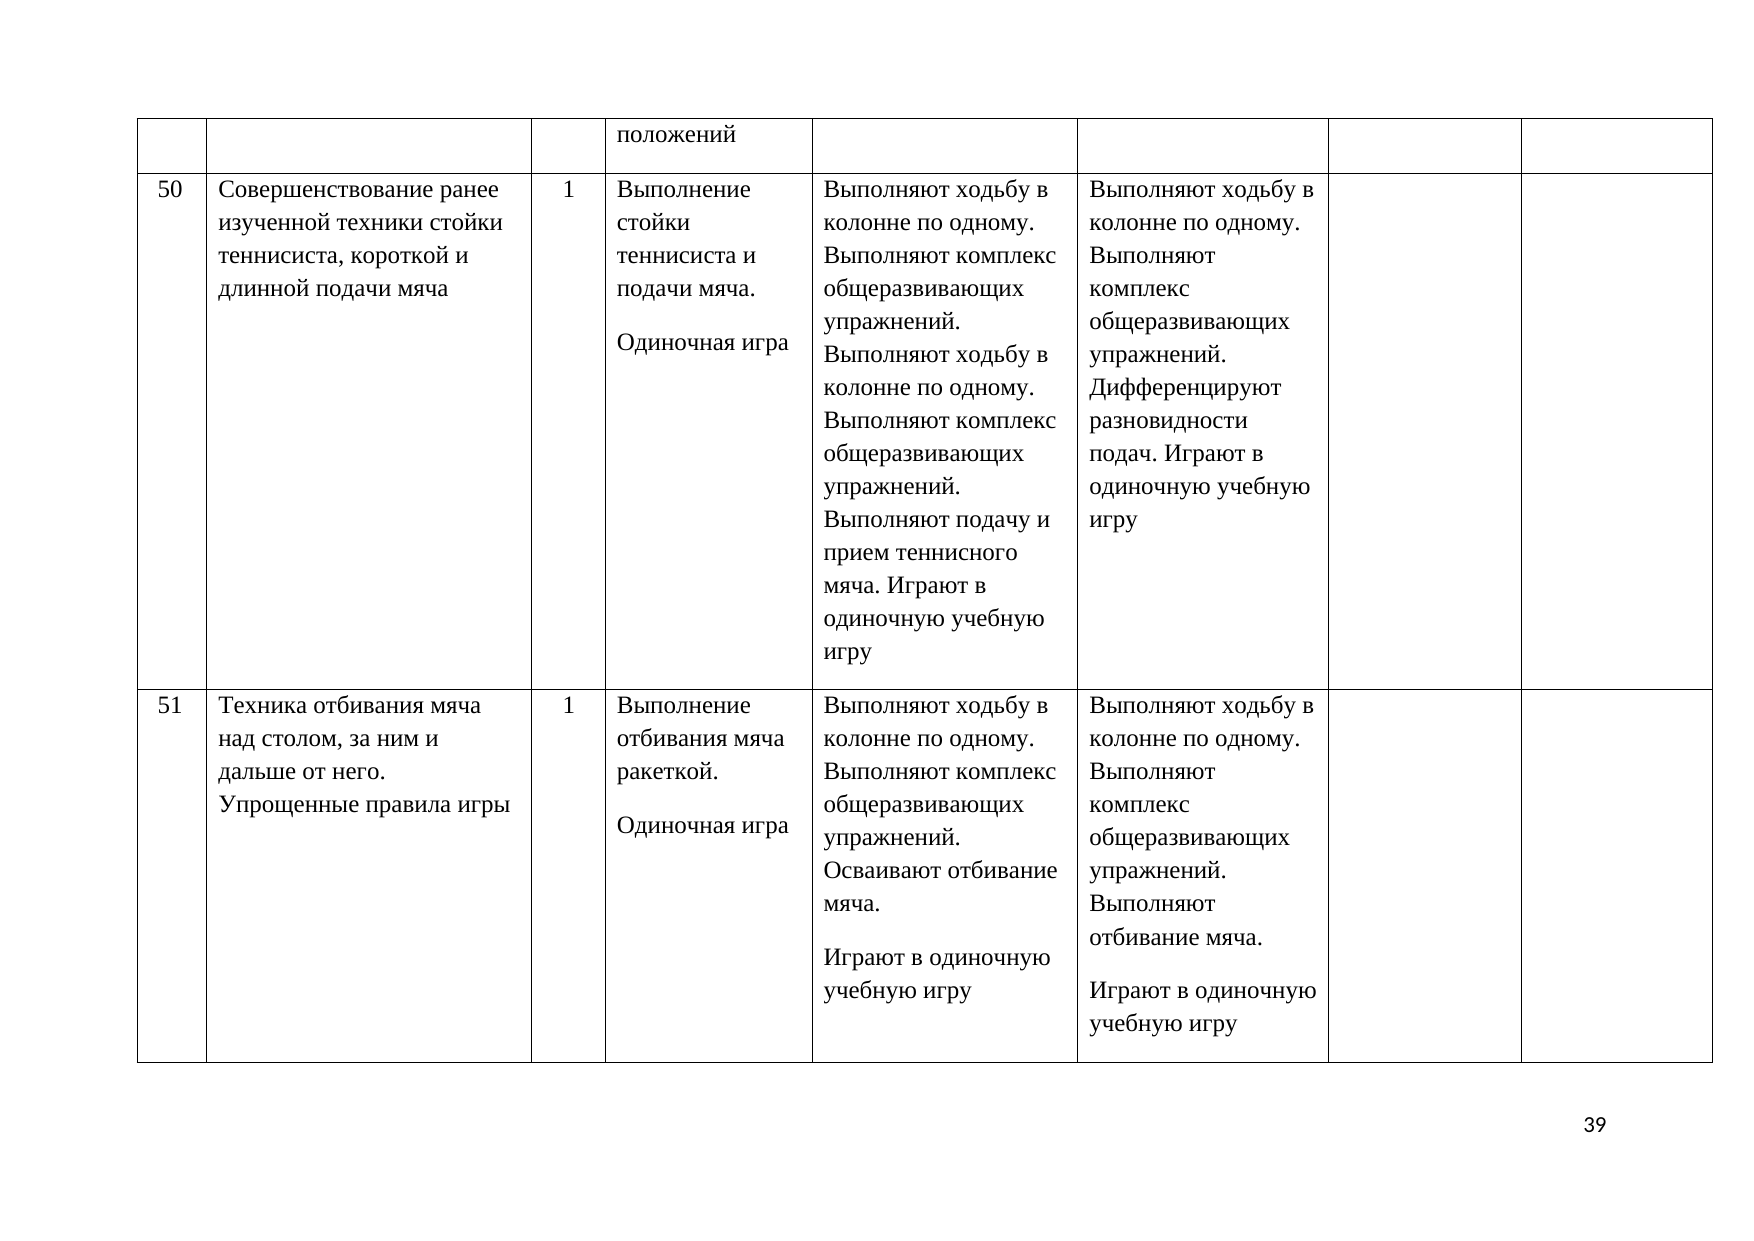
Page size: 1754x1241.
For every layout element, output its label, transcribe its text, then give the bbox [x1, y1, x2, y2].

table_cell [207, 690, 531, 1062]
table_cell 1 [532, 119, 605, 173]
table_cell [1522, 119, 1712, 173]
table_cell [813, 690, 1077, 1062]
table_cell Выполнение стойки теннисиста и подачи мяча. Одиночная игра [606, 174, 812, 689]
table_cell 51 [138, 690, 206, 1062]
table_cell Выполняют ходьбу в колонне по одному. Выполняют комплекс общеразвивающих упражнений. Выполняют ходьбу в колонне по одному. Выполняют комплекс общеразвивающих упражнений. Выполняют подачу и прием теннисного мяча. Играют в одиночную учебную игру [813, 174, 1077, 689]
table_cell Совершенствование ранее изученной техники стойки теннисиста, короткой и длинной подачи мяча [207, 174, 531, 689]
table_cell 1 [532, 690, 605, 1062]
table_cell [606, 119, 812, 173]
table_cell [813, 119, 1077, 173]
table_cell 50 [138, 174, 206, 689]
table_cell [1329, 174, 1521, 689]
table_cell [207, 119, 531, 173]
table_cell [1329, 119, 1521, 173]
table_cell [1329, 690, 1521, 1062]
table_cell 49 [138, 119, 206, 173]
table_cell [1078, 690, 1328, 1062]
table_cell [1078, 119, 1328, 173]
table_cell [1522, 174, 1712, 689]
table_cell [1522, 690, 1712, 1062]
table_cell 1 [532, 174, 605, 689]
table_cell Выполняют ходьбу в колонне по одному. Выполняют комплекс общеразвивающих упражнений. Дифференцируют разновидности подач. Играют в одиночную учебную игру [1078, 174, 1328, 689]
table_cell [606, 690, 812, 1062]
